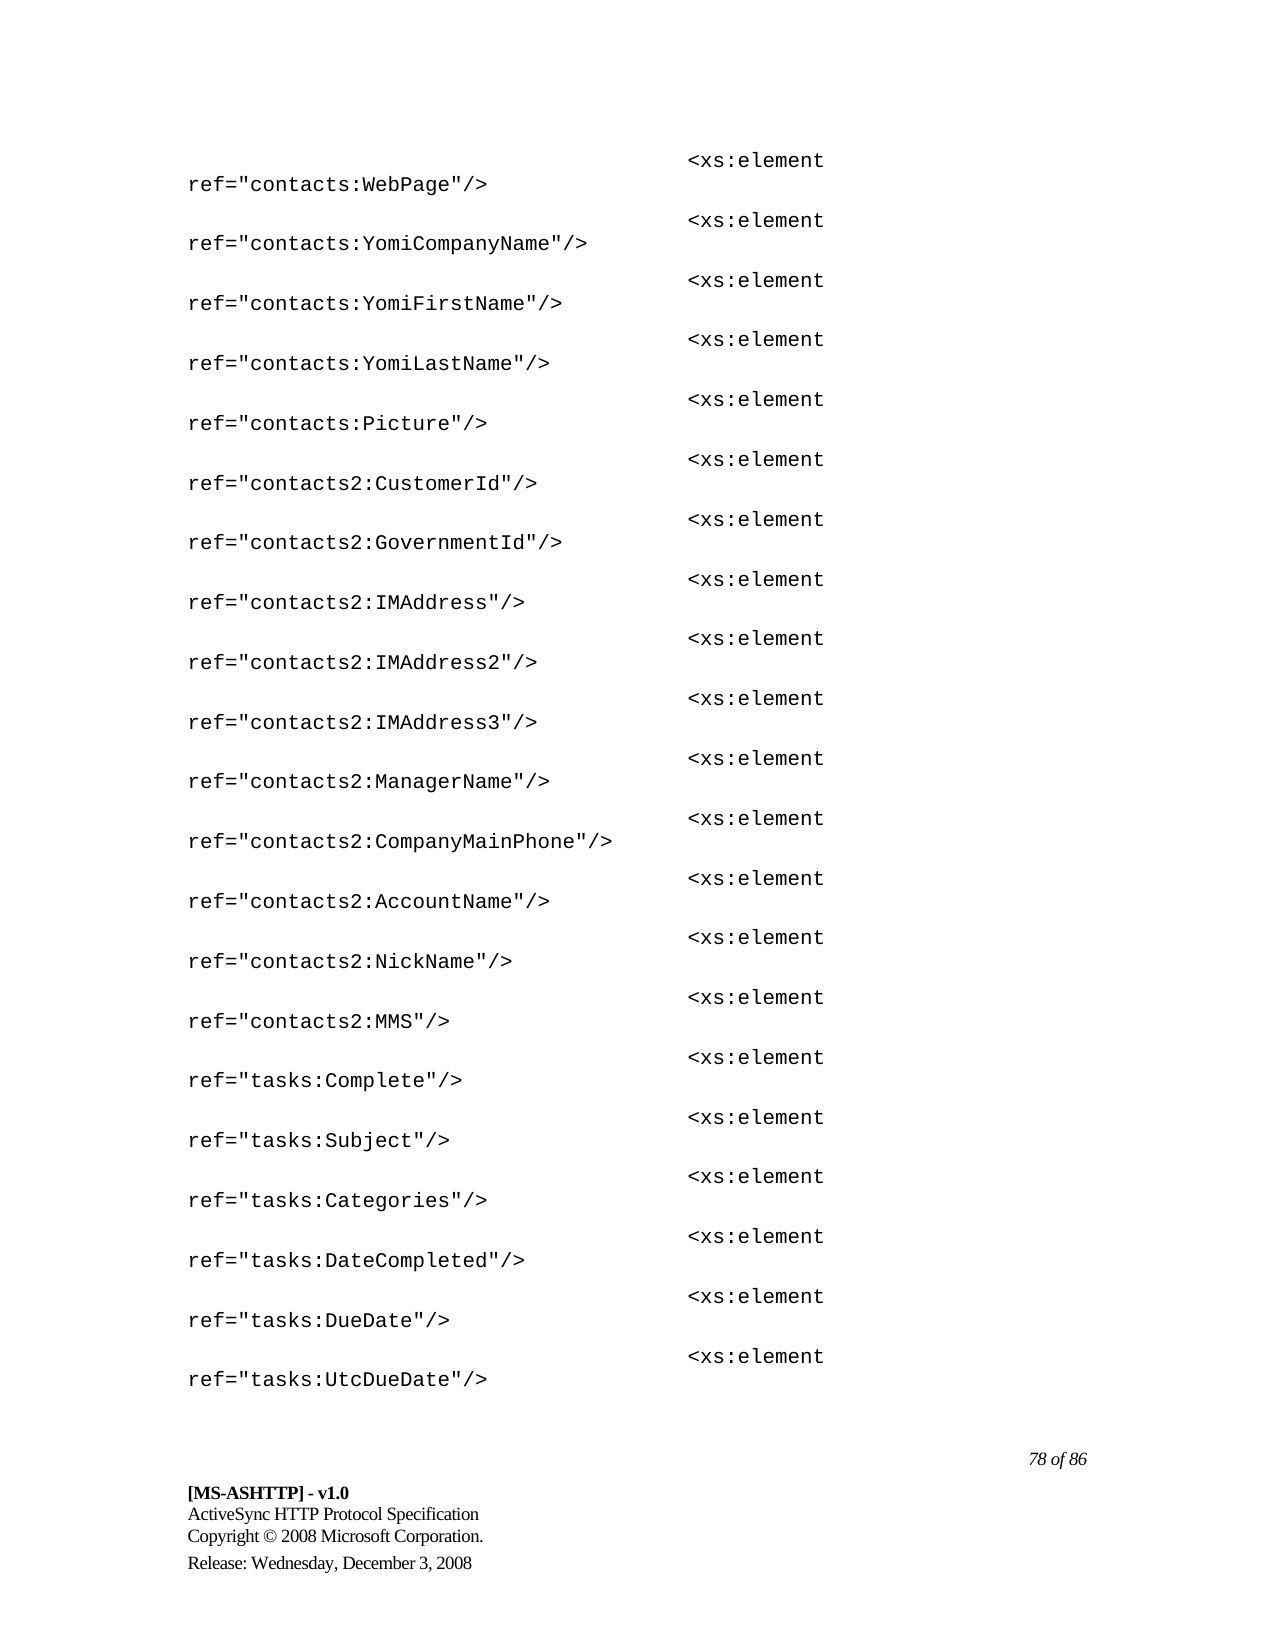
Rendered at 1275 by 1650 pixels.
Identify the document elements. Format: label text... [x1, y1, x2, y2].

text <xs:element ref="contacts2:ManagerName"/> [187, 748, 1087, 795]
text <xs:element ref="tasks:Subject"/> [187, 1107, 1087, 1154]
text <xs:element ref="contacts:YomiCompanyName"/> [187, 210, 1087, 257]
text <xs:element ref="contacts:YomiLastName"/> [187, 329, 1087, 377]
text <xs:element ref="contacts:YomiFirstName"/> [187, 269, 1087, 317]
text <xs:element ref="contacts2:IMAddress3"/> [187, 688, 1087, 735]
text <xs:element ref="contacts2:GovernmentId"/> [187, 509, 1087, 556]
text <xs:element ref="tasks:DateCompleted"/> [187, 1226, 1087, 1273]
text <xs:element ref="contacts2:MMS"/> [187, 987, 1087, 1034]
text <xs:element ref="contacts2:NickName"/> [187, 927, 1087, 974]
text <xs:element ref="contacts2:AccountName"/> [187, 867, 1087, 915]
text <xs:element ref="contacts2:CustomerId"/> [187, 449, 1087, 496]
text <xs:element ref="contacts2:IMAddress"/> [187, 568, 1087, 616]
text <xs:element ref="contacts2:IMAddress2"/> [187, 628, 1087, 676]
text <xs:element ref="tasks:Complete"/> [187, 1047, 1087, 1094]
text <xs:element ref="contacts:Picture"/> [187, 389, 1087, 436]
text <xs:element ref="contacts:WebPage"/> [187, 150, 1087, 197]
text <xs:element ref="tasks:UtcDueDate"/> [187, 1346, 1087, 1393]
text <xs:element ref="tasks:Categories"/> [187, 1166, 1087, 1214]
text <xs:element ref="tasks:DueDate"/> [187, 1286, 1087, 1333]
text <xs:element ref="contacts2:CompanyMainPhone"/> [187, 808, 1087, 855]
